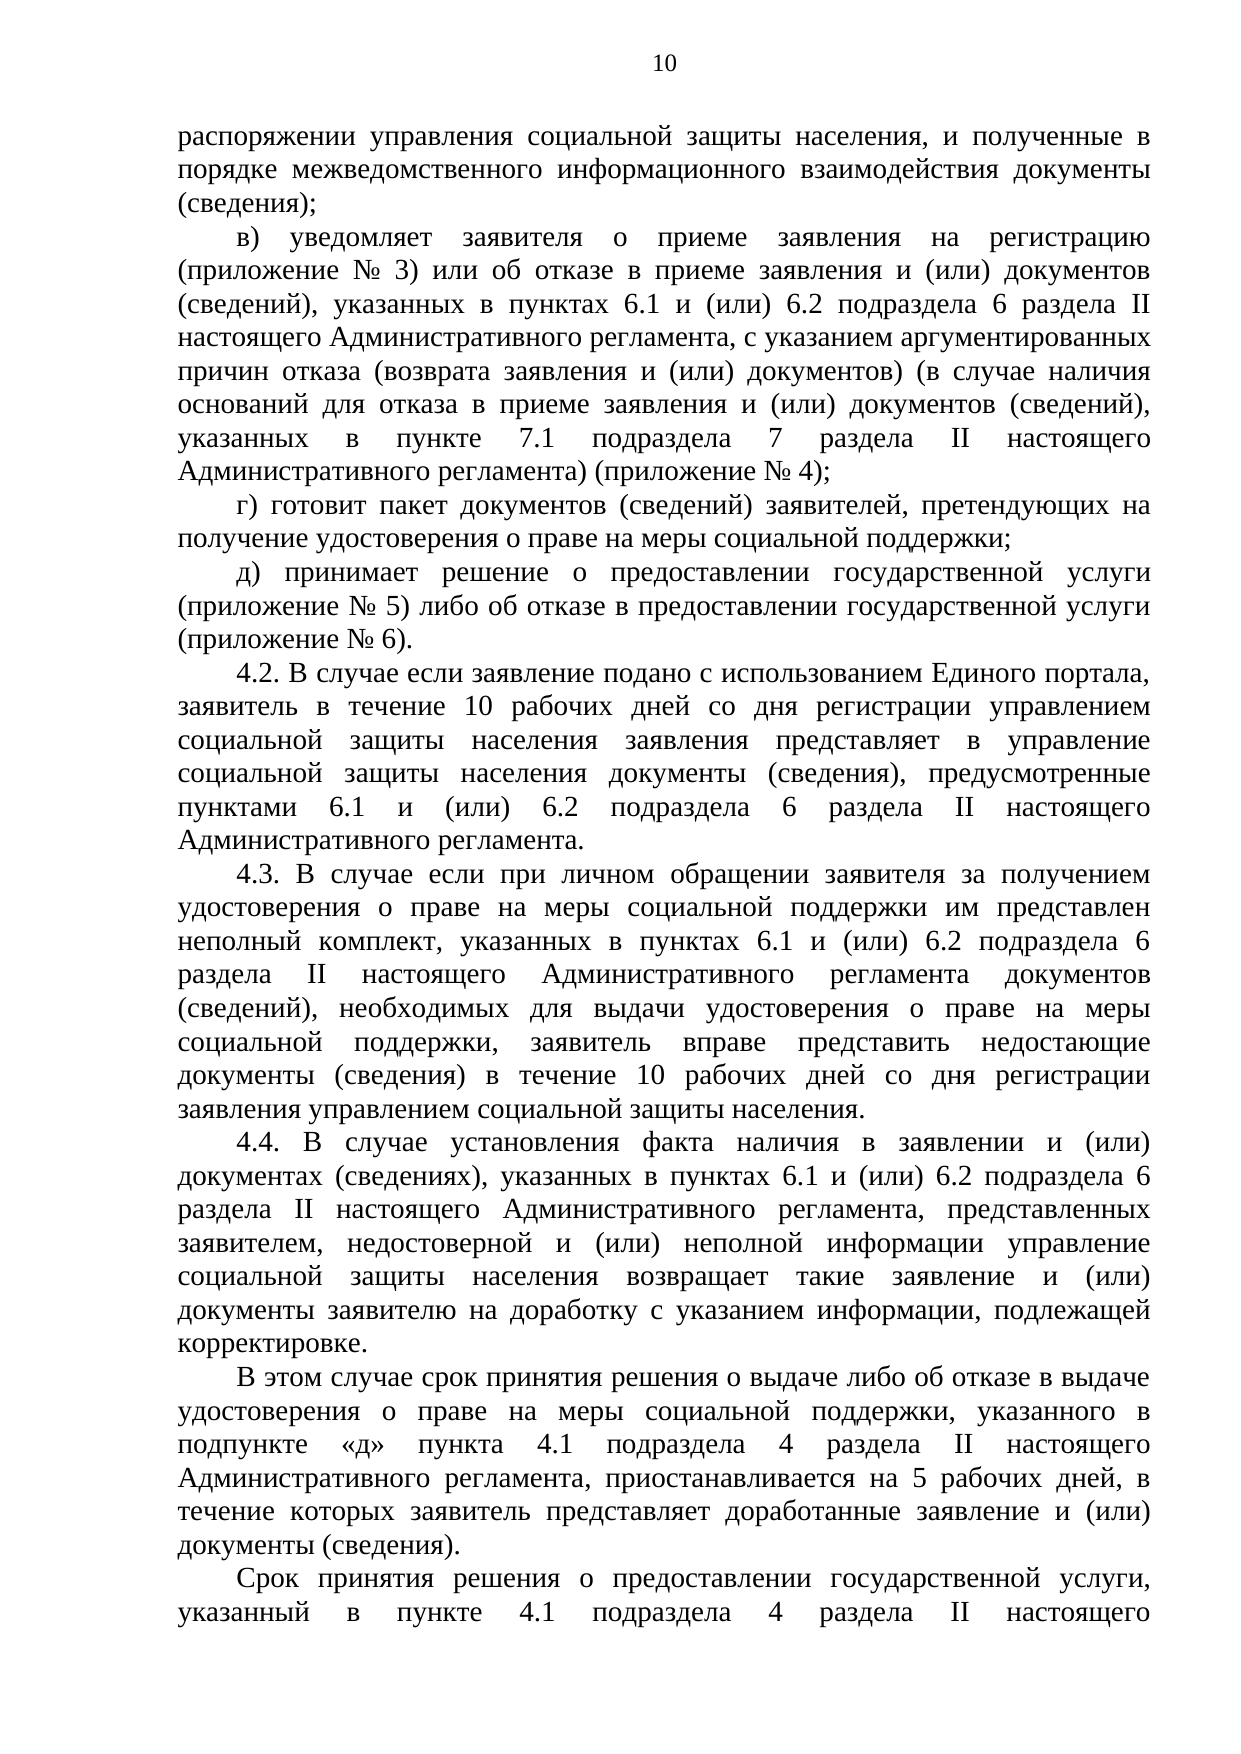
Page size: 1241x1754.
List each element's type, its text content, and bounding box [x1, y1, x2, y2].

text 4.3. В случае если при личном обращении заявителя за получением удостоверения о праве на меры социальной поддержки им представлен неполный комплект, указанных в пунктах 6.1 и (или) 6.2 подраздела 6 раздела II настоящего Административного регламента документов (сведений), необходимых для выдачи удостоверения о праве на меры социальной поддержки, заявитель вправе представить недостающие документы (сведения) в течение 10 рабочих дней со дня регистрации заявления управлением социальной защиты населения. [177, 856, 1152, 1124]
text д) принимает решение о предоставлении государственной услуги (приложение № 5) либо об отказе в предоставлении государственной услуги (приложение № 6). [177, 554, 1152, 655]
text г) готовит пакет документов (сведений) заявителей, претендующих на получение удостоверения о праве на меры социальной поддержки; [177, 487, 1152, 554]
text 4.2. В случае если заявление подано с использованием Единого портала, заявитель в течение 10 рабочих дней со дня регистрации управлением социальной защиты населения заявления представляет в управление социальной защиты населения документы (сведения), предусмотренные пунктами 6.1 и (или) 6.2 подраздела 6 раздела II настоящего Административного регламента. [177, 655, 1152, 856]
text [177, 118, 1152, 219]
text В этом случае срок принятия решения о выдаче либо об отказе в выдаче удостоверения о праве на меры социальной поддержки, указанного в подпункте «д» пункта 4.1 подраздела 4 раздела II настоящего Административного регламента, приостанавливается на 5 рабочих дней, в течение которых заявитель представляет доработанные заявление и (или) документы (сведения). [177, 1359, 1152, 1560]
text 4.4. В случае установления факта наличия в заявлении и (или) документах (сведениях), указанных в пунктах 6.1 и (или) 6.2 подраздела 6 раздела II настоящего Административного регламента, представленных заявителем, недостоверной и (или) неполной информации управление социальной защиты населения возвращает такие заявление и (или) документы заявителю на доработку с указанием информации, подлежащей корректировке. [177, 1124, 1152, 1359]
text в) уведомляет заявителя о приеме заявления на регистрацию (приложение № 3) или об отказе в приеме заявления и (или) документов (сведений), указанных в пунктах 6.1 и (или) 6.2 подраздела 6 раздела II настоящего Административного регламента, с указанием аргументированных причин отказа (возврата заявления и (или) документов) (в случае наличия оснований для отказа в приеме заявления и (или) документов (сведений), указанных в пункте 7.1 подраздела 7 раздела II настоящего Административного регламента) (приложение № 4); [177, 219, 1152, 487]
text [177, 1560, 1152, 1627]
